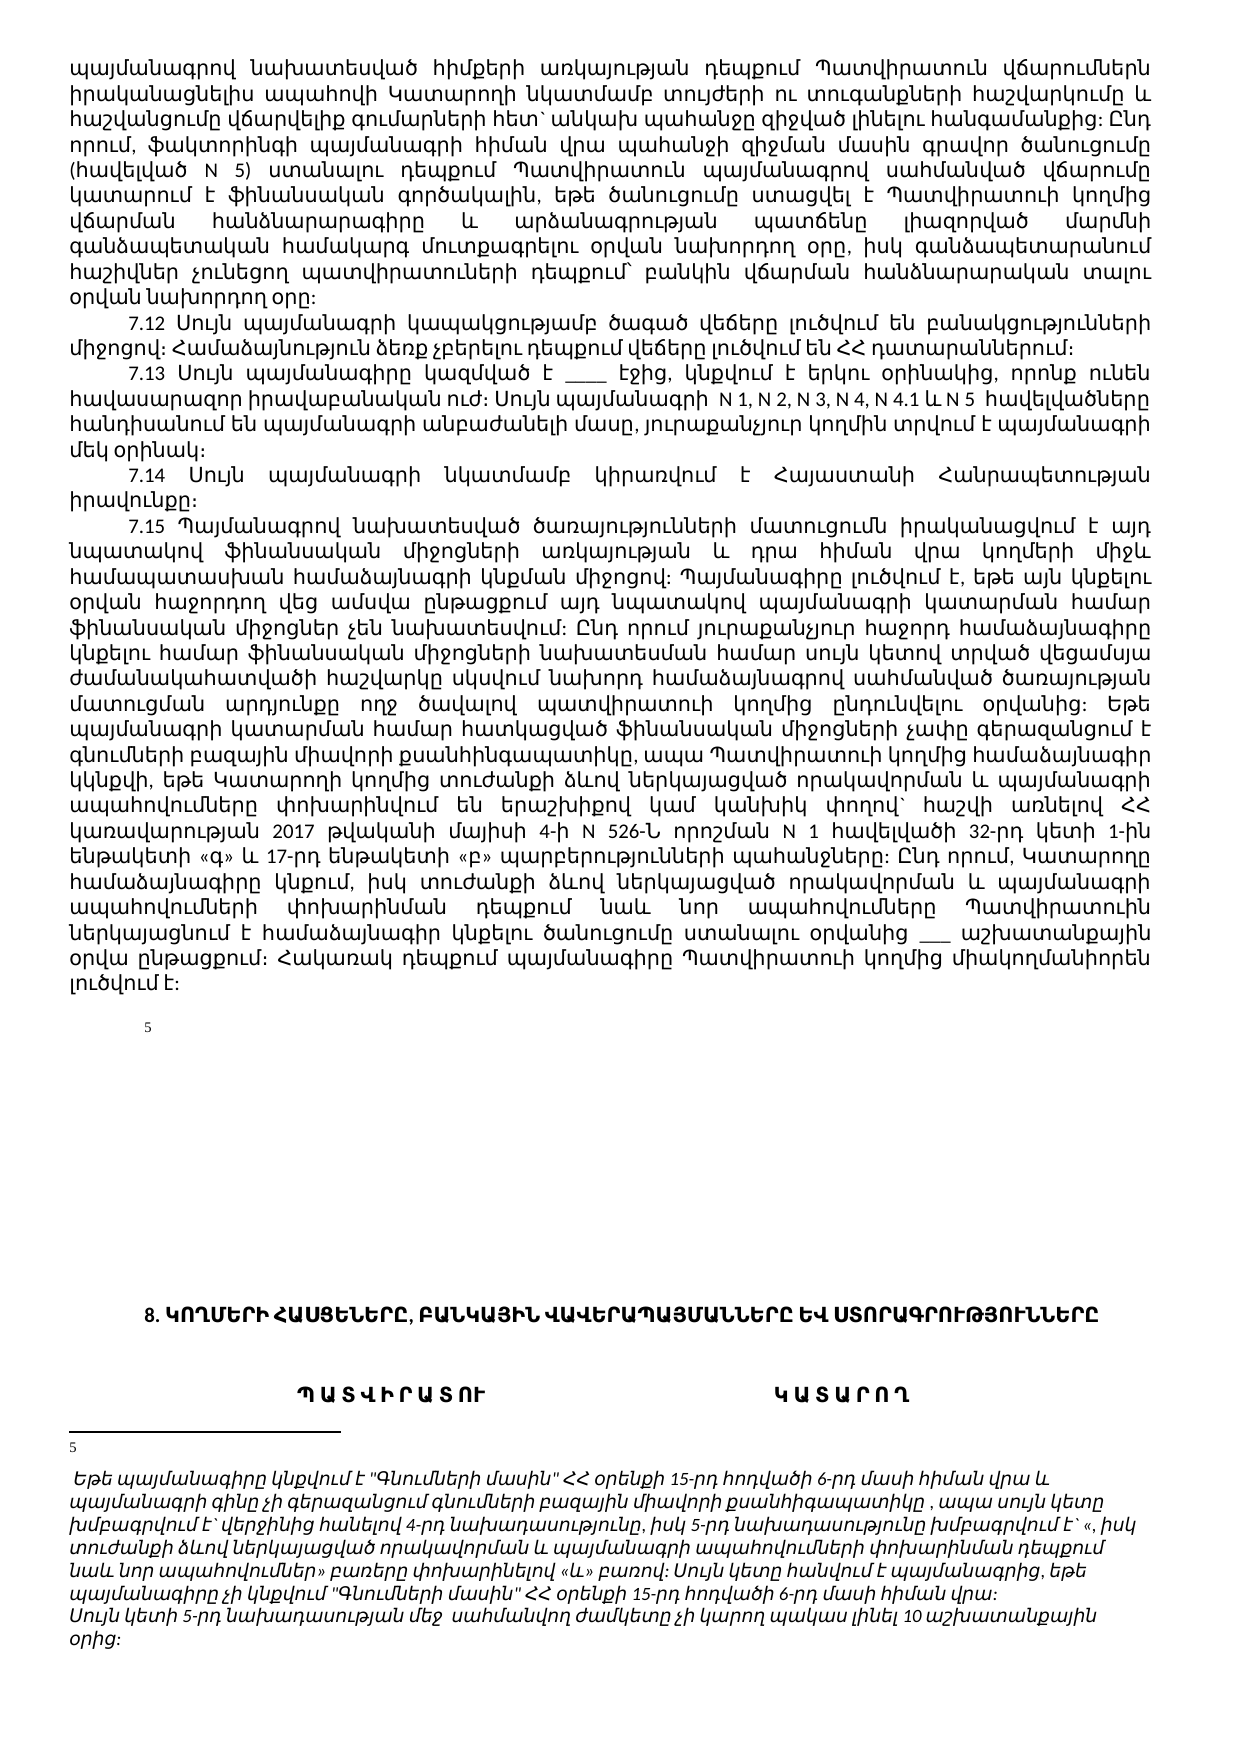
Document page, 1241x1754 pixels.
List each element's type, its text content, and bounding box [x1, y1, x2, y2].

text 7.15 Պայմանագրով նախատեսված ծառայությունների մատուցումն իրականացվում է այդ նպատակով ֆինանսական միջոցների առկայության և դրա հիման վրա կողմերի միջև համապատասխան համաձայնագրի կնքման միջոցով: Պայմանագիրը լուծվում է, եթե այն կնքելու օրվան հաջորդող վեց ամսվա ընթացքում այդ նպատակով պայմանագրի կատարման համար ֆինանսական միջոցներ չեն նախատեսվում: Ընդ որում յուրաքանչյուր հաջորդ համաձայնագիրը կնքելու համար ֆինանսական միջոցների նախատեսման համար սույն կետով տրված վեցամսյա ժամանակահատվածի հաշվարկը սկսվում նախորդ համաձայնագրով սահմանված ծառայության մատուցման արդյունքը ողջ ծավալով պատվիրատուի կողմից ընդունվելու օրվանից: Եթե պայմանագրի կատարման համար հատկացված ֆինանսական միջոցների չափը գերազանցում է գնումների բազային միավորի քսանհինգապատիկը, ապա Պատվիրատուի կողմից համաձայնագիր կկնքվի, եթե Կատարողի կողմից տուժանքի ձևով ներկայացված որակավորման և պայմանագրի ապահովումները փոխարինվում են երաշխիքով կամ կանխիկ փողով` հաշվի առնելով ՀՀ կառավարության 2017 թվականի մայիսի 4-ի N 526-Ն որոշման N 1 հավելվածի 32-րդ կետի 1-ին ենթակետի «գ» և 17-րդ ենթակետի «բ» պարբերությունների պահանջները: Ընդ որում, Կատարողը համաձայնագիրը կնքում, իսկ տուժանքի ձևով ներկայացված որակավորման և պայմանագրի ապահովումների փոխարինման դեպքում նաև նոր ապահովումները Պատվիրատուին ներկայացնում է համաձայնագիր կնքելու ծանուցումը ստանալու օրվանից ___ աշխատանքային օրվա ընթացքում։ Հակառակ դեպքում պայմանագիրը Պատվիրատուի կողմից միակողմանիորեն լուծվում է: [69, 513, 1152, 996]
text 8. ԿՈՂՄԵՐԻ ՀԱՍՑԵՆԵՐԸ, ԲԱՆԿԱՅԻՆ ՎԱՎԵՐԱՊԱՅՄԱՆՆԵՐԸ ԵՎ ՍՏՈՐԱԳՐՈՒԹՅՈՒՆՆԵՐԸ [69, 1302, 1152, 1328]
text 7.13 Սույն պայմանագիրը կազմված է ____ էջից, կնքվում է երկու օրինակից, որոնք ունեն հավասարազոր իրավաբանական ուժ։ Սույն պայմանագրի N 1, N 2, N 3, N 4, N 4.1 և N 5 հավելվածները հանդիսանում են պայմանագրի անբաժանելի մասը, յուրաքանչյուր կողմին տրվում է պայմանագրի մեկ օրինակ։ [69, 361, 1152, 462]
text 7.14 Սույն պայմանագրի նկատմամբ կիրառվում է Հայաստանի Հանրապետության իրավունքը։ [69, 462, 1152, 513]
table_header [155, 1382, 627, 1421]
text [69, 56, 1152, 310]
text 7.12 Սույն պայմանագրի կապակցությամբ ծագած վեճերը լուծվում են բանակցությունների միջոցով։ Համաձայնություն ձեռք չբերելու դեպքում վեճերը լուծվում են ՀՀ դատարաններում։ [69, 310, 1152, 361]
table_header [627, 1382, 1056, 1421]
